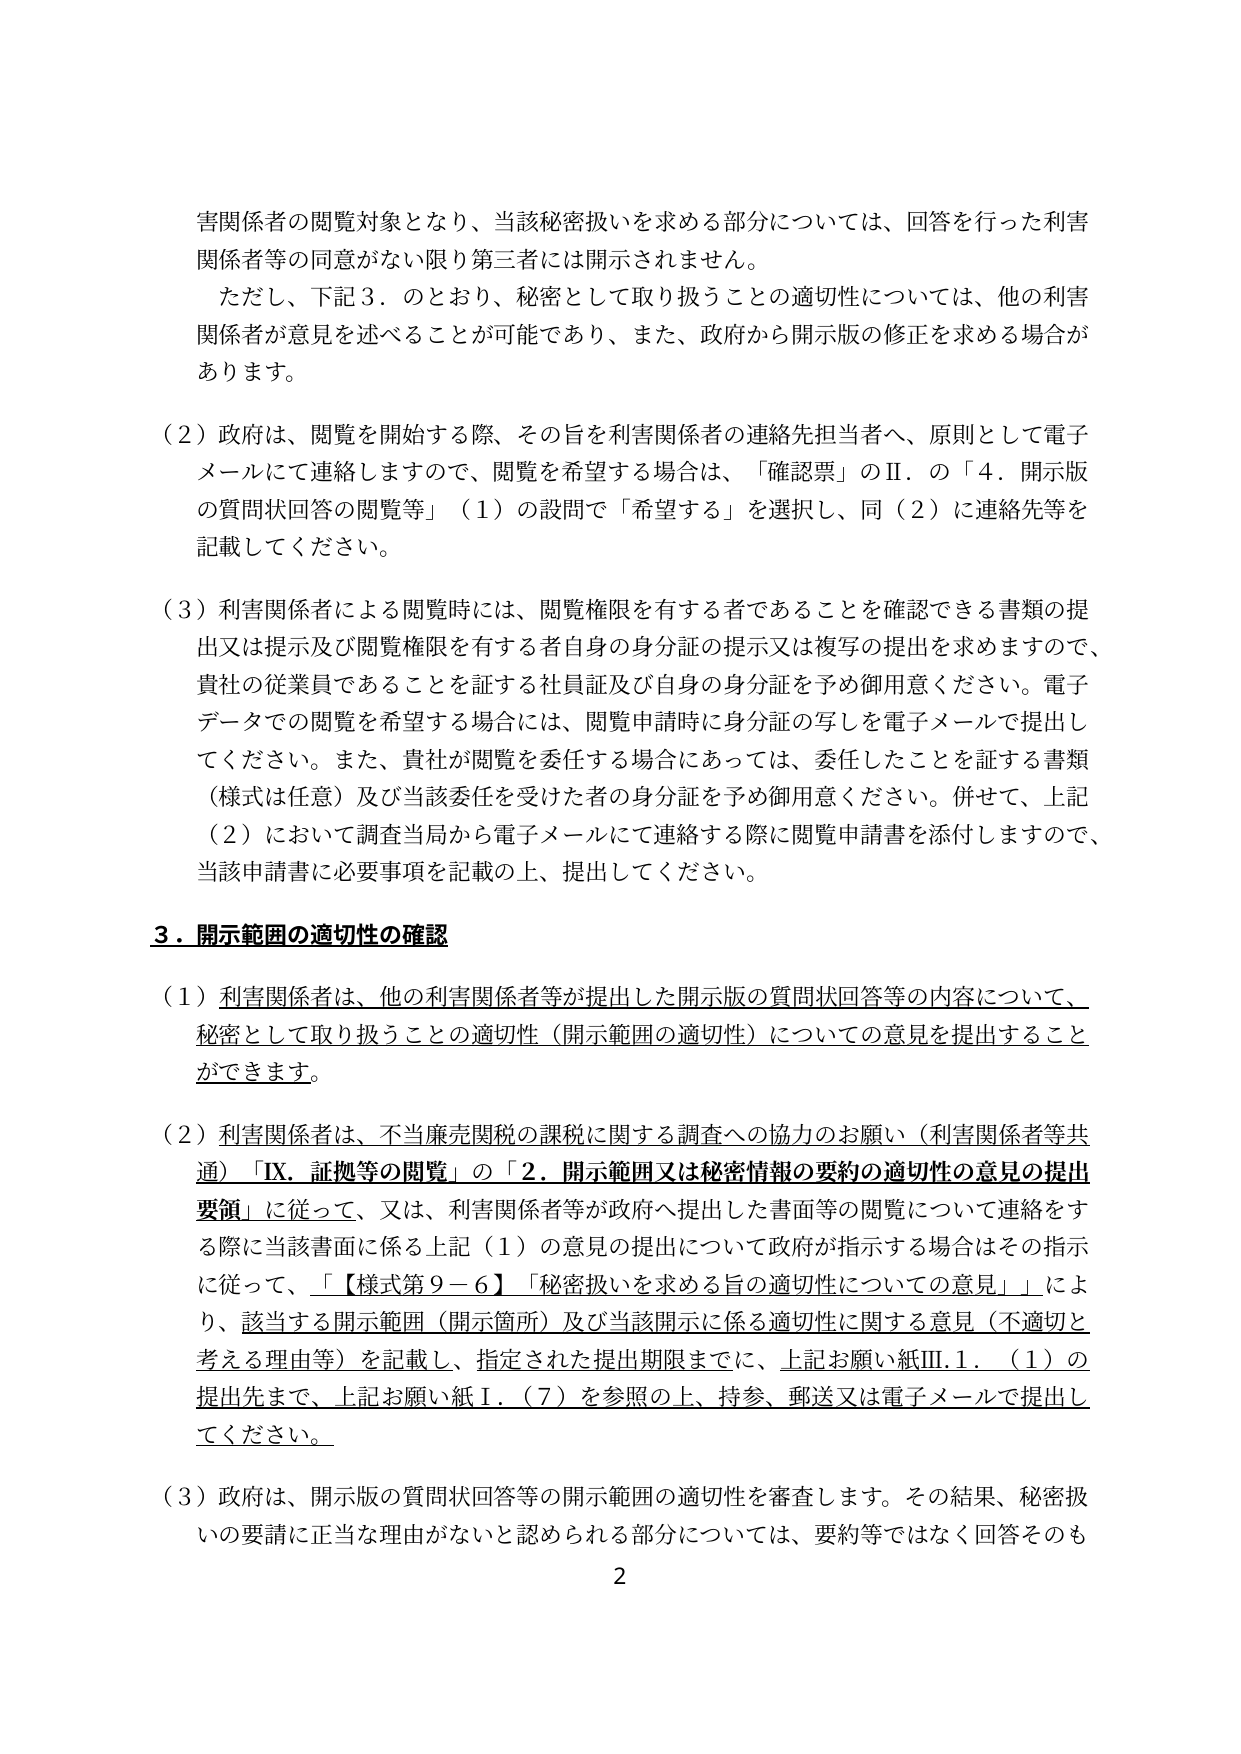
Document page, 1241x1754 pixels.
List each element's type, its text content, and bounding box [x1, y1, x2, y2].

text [150, 1477, 1090, 1552]
text ただし、下記３．のとおり、秘密として取り扱うことの適切性については、他の利害関係者が意見を述べることが可能であり、また、政府から開示版の修正を求める場合があります。 [196, 277, 1090, 389]
text （２）利害関係者は、不当廉売関税の課税に関する調査への協力のお願い（利害関係者等共通）「Ⅸ．証拠等の閲覧」の「２．開示範囲又は秘密情報の要約の適切性の意見の提出要領」に従って、又は、利害関係者等が政府へ提出した書面等の閲覧について連絡をする際に当該書面に係る上記（１）の意見の提出について政府が指示する場合はその指示に従って、「【様式第９－６】「秘密扱いを求める旨の適切性についての意見」」により、該当する開示範囲（開示箇所）及び当該開示に係る適切性に関する意見（不適切と考える理由等）を記載し、指定された提出期限までに、上記お願い紙Ⅲ.１．（１）の提出先まで、上記お願い紙Ⅰ. （７）を参照の上、持参、郵送又は電子メールで提出してください。 [150, 1114, 1090, 1452]
text ３．開示範囲の適切性の確認 [150, 914, 1090, 952]
text （１）利害関係者は、他の利害関係者等が提出した開示版の質問状回答等の内容について、秘密として取り扱うことの適切性（開示範囲の適切性）についての意見を提出することができます。 [150, 977, 1090, 1089]
text （３）利害関係者による閲覧時には、閲覧権限を有する者であることを確認できる書類の提出又は提示及び閲覧権限を有する者自身の身分証の提示又は複写の提出を求めますので、貴社の従業員であることを証する社員証及び自身の身分証を予め御用意ください。電子データでの閲覧を希望する場合には、閲覧申請時に身分証の写しを電子メールで提出してください。また、貴社が閲覧を委任する場合にあっては、委任したことを証する書類（様式は任意）及び当該委任を受けた者の身分証を予め御用意ください。併せて、上記（２）において調査当局から電子メールにて連絡する際に閲覧申請書を添付しますので、当該申請書に必要事項を記載の上、提出してください。 [150, 589, 1090, 889]
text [150, 202, 1090, 277]
text （２）政府は、閲覧を開始する際、その旨を利害関係者の連絡先担当者へ、原則として電子メールにて連絡しますので、閲覧を希望する場合は、「確認票」のⅡ．の「４．開示版の質問状回答の閲覧等」（１）の設問で「希望する」を選択し、同（２）に連絡先等を記載してください。 [150, 414, 1090, 564]
